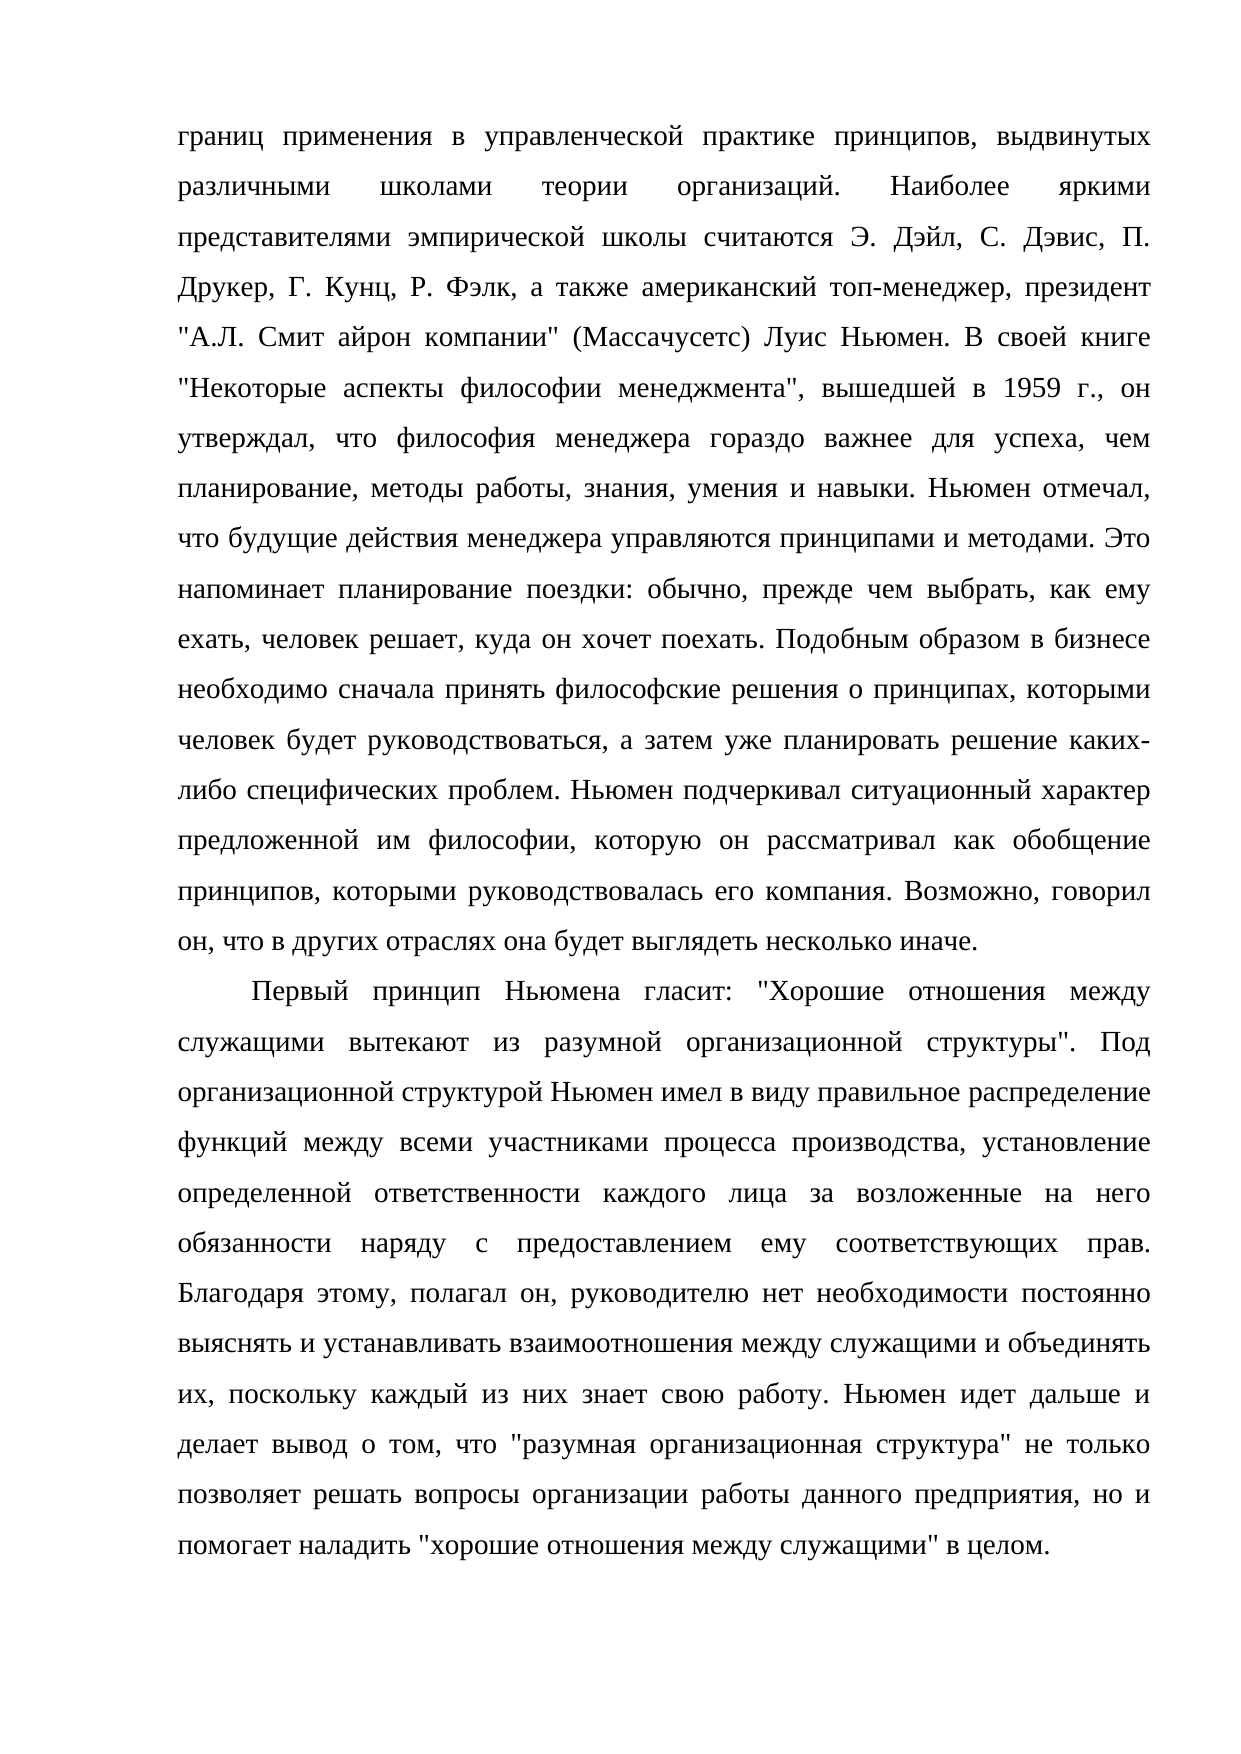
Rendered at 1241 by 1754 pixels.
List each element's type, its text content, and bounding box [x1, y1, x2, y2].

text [177, 118, 1152, 957]
text Первый принцип Ньюмена гласит: "Хорошие отношения между служащими вытекают из разумной организационной структуры". Под организационной структурой Ньюмен имел в виду правильное распределение функций между всеми участниками процесса производства, установление определенной ответственности каждого лица за возложенные на него обязанности наряду с предоставлением ему соответствующих прав. Благодаря этому, полагал он, руководителю нет необходимости постоянно выяснять и устанавливать взаимоотношения между служащими и объединять их, поскольку каждый из них знает свою работу. Ньюмен идет дальше и делает вывод о том, что "разумная организационная структура" не только позволяет решать вопросы организации работы данного предприятия, но и помогает наладить "хорошие отношения между служащими" в целом. [177, 973, 1152, 1560]
